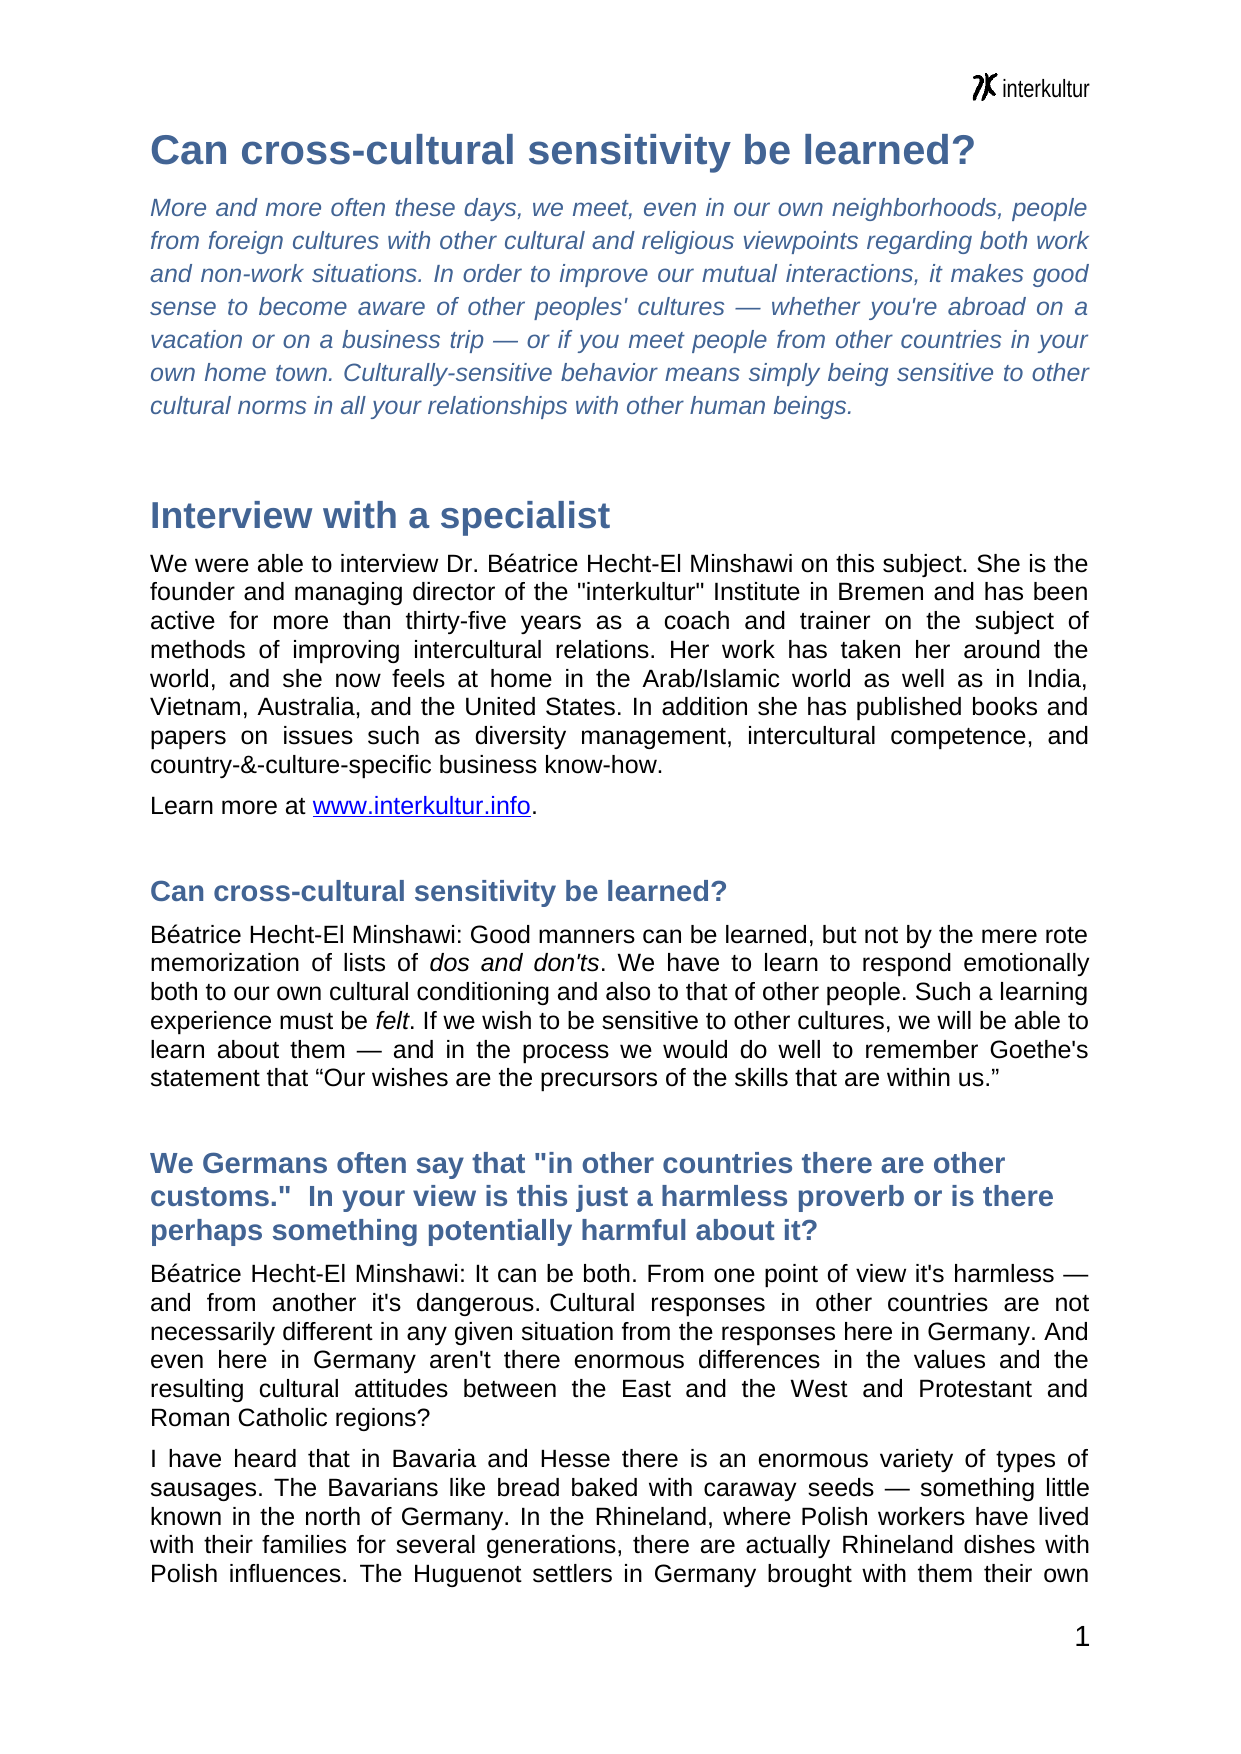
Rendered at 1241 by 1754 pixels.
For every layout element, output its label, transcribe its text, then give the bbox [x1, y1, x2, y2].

text We were able to interview Dr. Béatrice Hecht-El Minshawi on this subject. She is the founder and managing director of the "interkultur" Institute in Bremen and has been active for more than thirty-five years as a coach and trainer on the subject of methods of improving intercultural relations. Her work has taken her around the world, and she now feels at home in the Arab/Islamic world as well as in India, Vietnam, Australia, and the United States. In addition she has published books and papers on issues such as diversity management, intercultural competence, and country-&-culture-specific business know-how. [150, 548, 1090, 778]
text Béatrice Hecht-El Minshawi: It can be both. From one point of view it's harmless — and from another it's dangerous. Cultural responses in other countries are not necessarily different in any given situation from the responses here in Germany. And even here in Germany aren't there enormous differences in the values and the resulting cultural attitudes between the East and the West and Protestant and Roman Catholic regions? [150, 1259, 1090, 1431]
text Learn more at www.interkultur.info. [150, 791, 1090, 820]
text Béatrice Hecht-El Minshawi: Good manners can be learned, but not by the mere rote memorization of lists of dos and don'ts. We have to learn to respond emotionally both to our own cultural conditioning and also to that of other people. Such a learning experience must be felt. If we wish to be sensitive to other cultures, we will be able to learn about them — and in the process we would do well to remember Goethe's statement that “Our wishes are the precursors of the skills that are within us.” [150, 919, 1090, 1092]
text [150, 1444, 1090, 1588]
text We Germans often say that "in other countries there are other customs." In your view is this just a harmless proverb or is there perhaps something potentially harmful about it? [150, 1146, 1090, 1246]
text Can cross-cultural sensitivity be learned? [150, 873, 1090, 907]
text Can cross-cultural sensitivity be learned? [150, 125, 1090, 173]
picture [972, 73, 998, 101]
text More and more often these days, we meet, even in our own neighborhoods, people from foreign cultures with other cultural and religious viewpoints regarding both work and non-work situations. In order to improve our mutual interactions, it makes good sense to become aware of other peoples' cultures — whether you're abroad on a vacation or on a business trip — or if you meet people from other countries in your own home town. Culturally-sensitive behavior means simply being sensitive to other cultural norms in all your relationships with other human beings. [150, 193, 1090, 419]
text Interview with a specialist [150, 493, 1090, 536]
